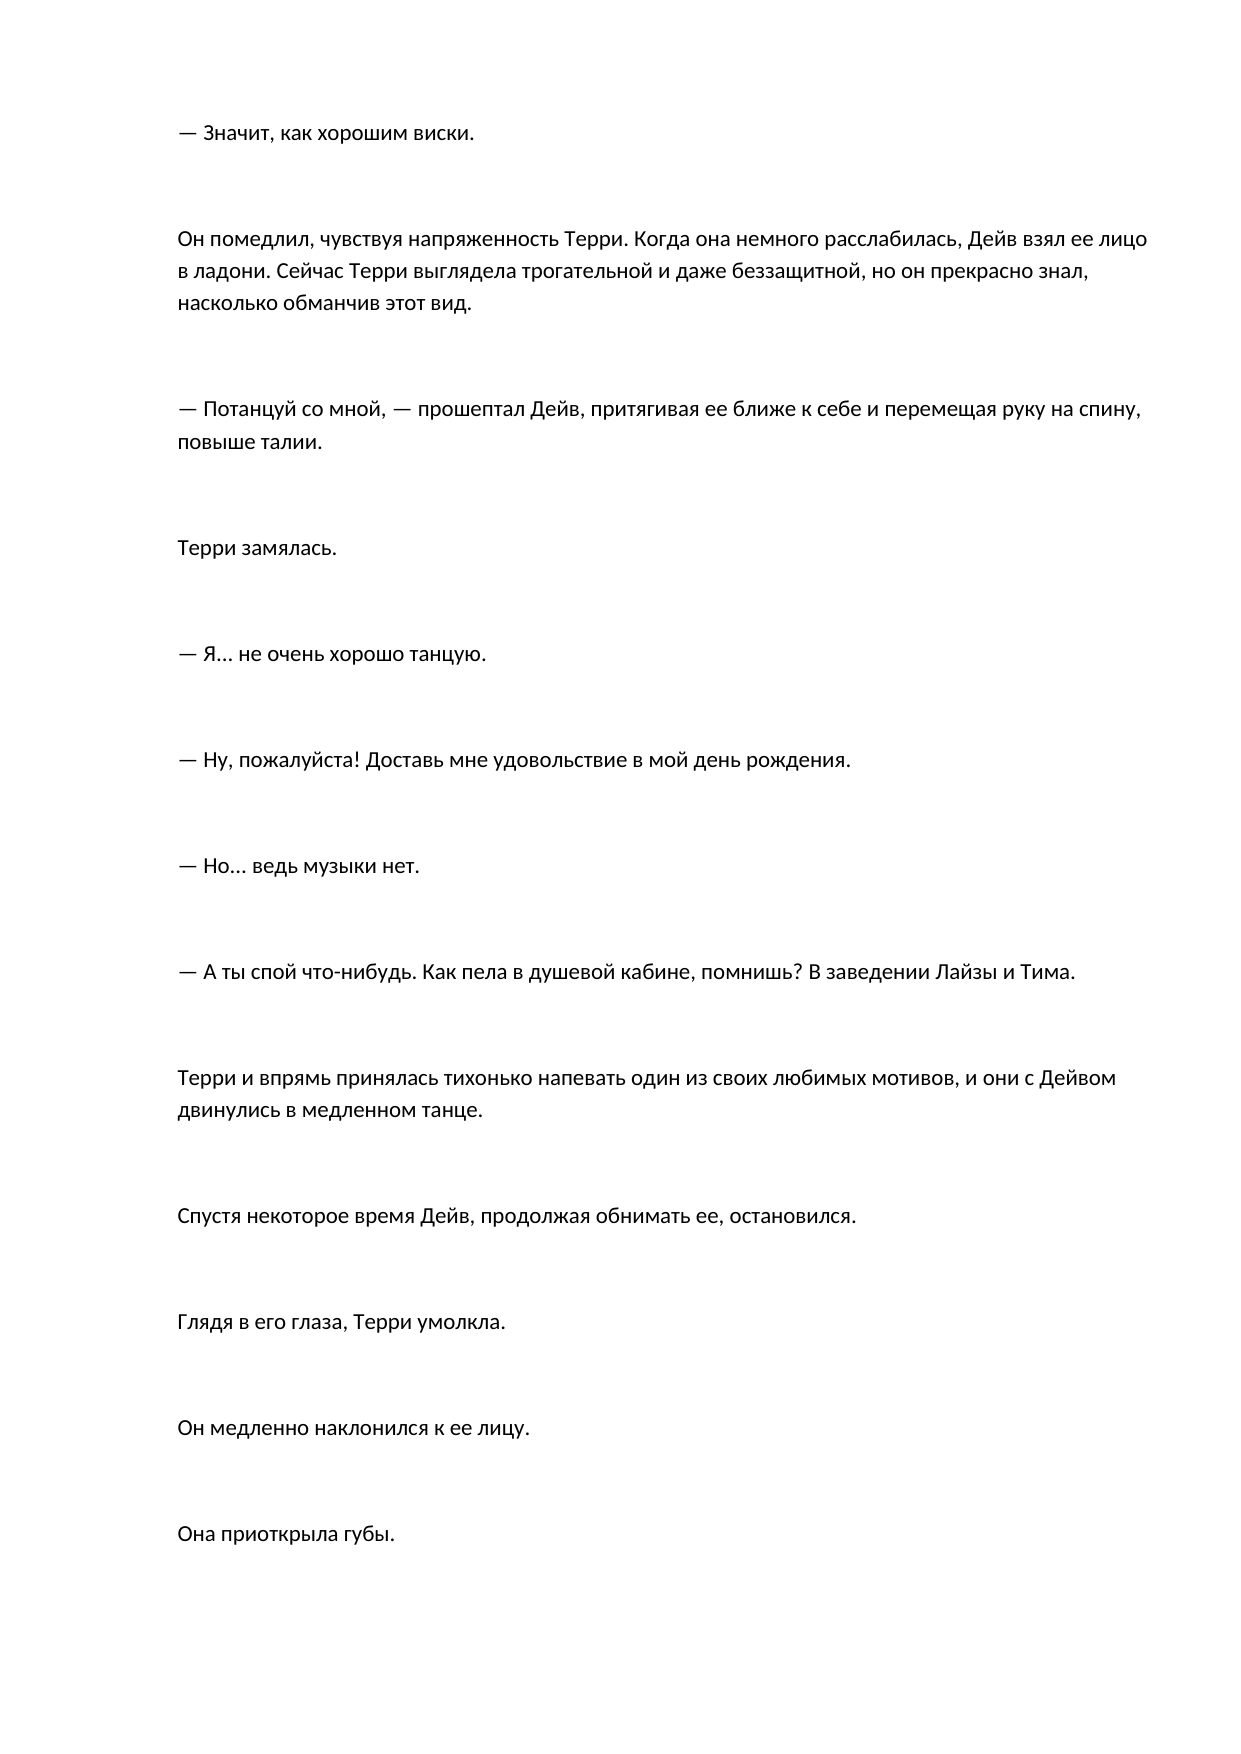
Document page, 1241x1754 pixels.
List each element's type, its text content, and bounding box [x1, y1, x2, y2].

text — Но... ведь музыки нет. [177, 851, 1152, 879]
text Терри и впрямь принялась тихонько напевать один из своих любимых мотивов, и они с Дейвом двинулись в медленном танце. [177, 1063, 1152, 1123]
text Он помедлил, чувствуя напряженность Терри. Когда она немного расслабилась, Дейв взял ее лицо в ладони. Сейчас Терри выглядела трогательной и даже беззащитной, но он прекрасно знал, насколько обманчив этот вид. [177, 224, 1152, 317]
text Он медленно наклонился к ее лицу. [177, 1413, 1152, 1441]
text Она приоткрыла губы. [177, 1519, 1152, 1547]
text — Потанцуй со мной, — прошептал Дейв, притягивая ее ближе к себе и перемещая руку на спину, повыше талии. [177, 394, 1152, 455]
text Глядя в его глаза, Терри умолкла. [177, 1307, 1152, 1335]
text — Я... не очень хорошо танцую. [177, 639, 1152, 667]
text — Ну, пожалуйста! Доставь мне удовольствие в мой день рождения. [177, 745, 1152, 773]
text — А ты спой что-нибудь. Как пела в душевой кабине, помнишь? В заведении Лайзы и Тима. [177, 957, 1152, 985]
text Терри замялась. [177, 533, 1152, 561]
text — Значит, как хорошим виски. [177, 118, 1152, 146]
text Спустя некоторое время Дейв, продолжая обнимать ее, остановился. [177, 1201, 1152, 1229]
